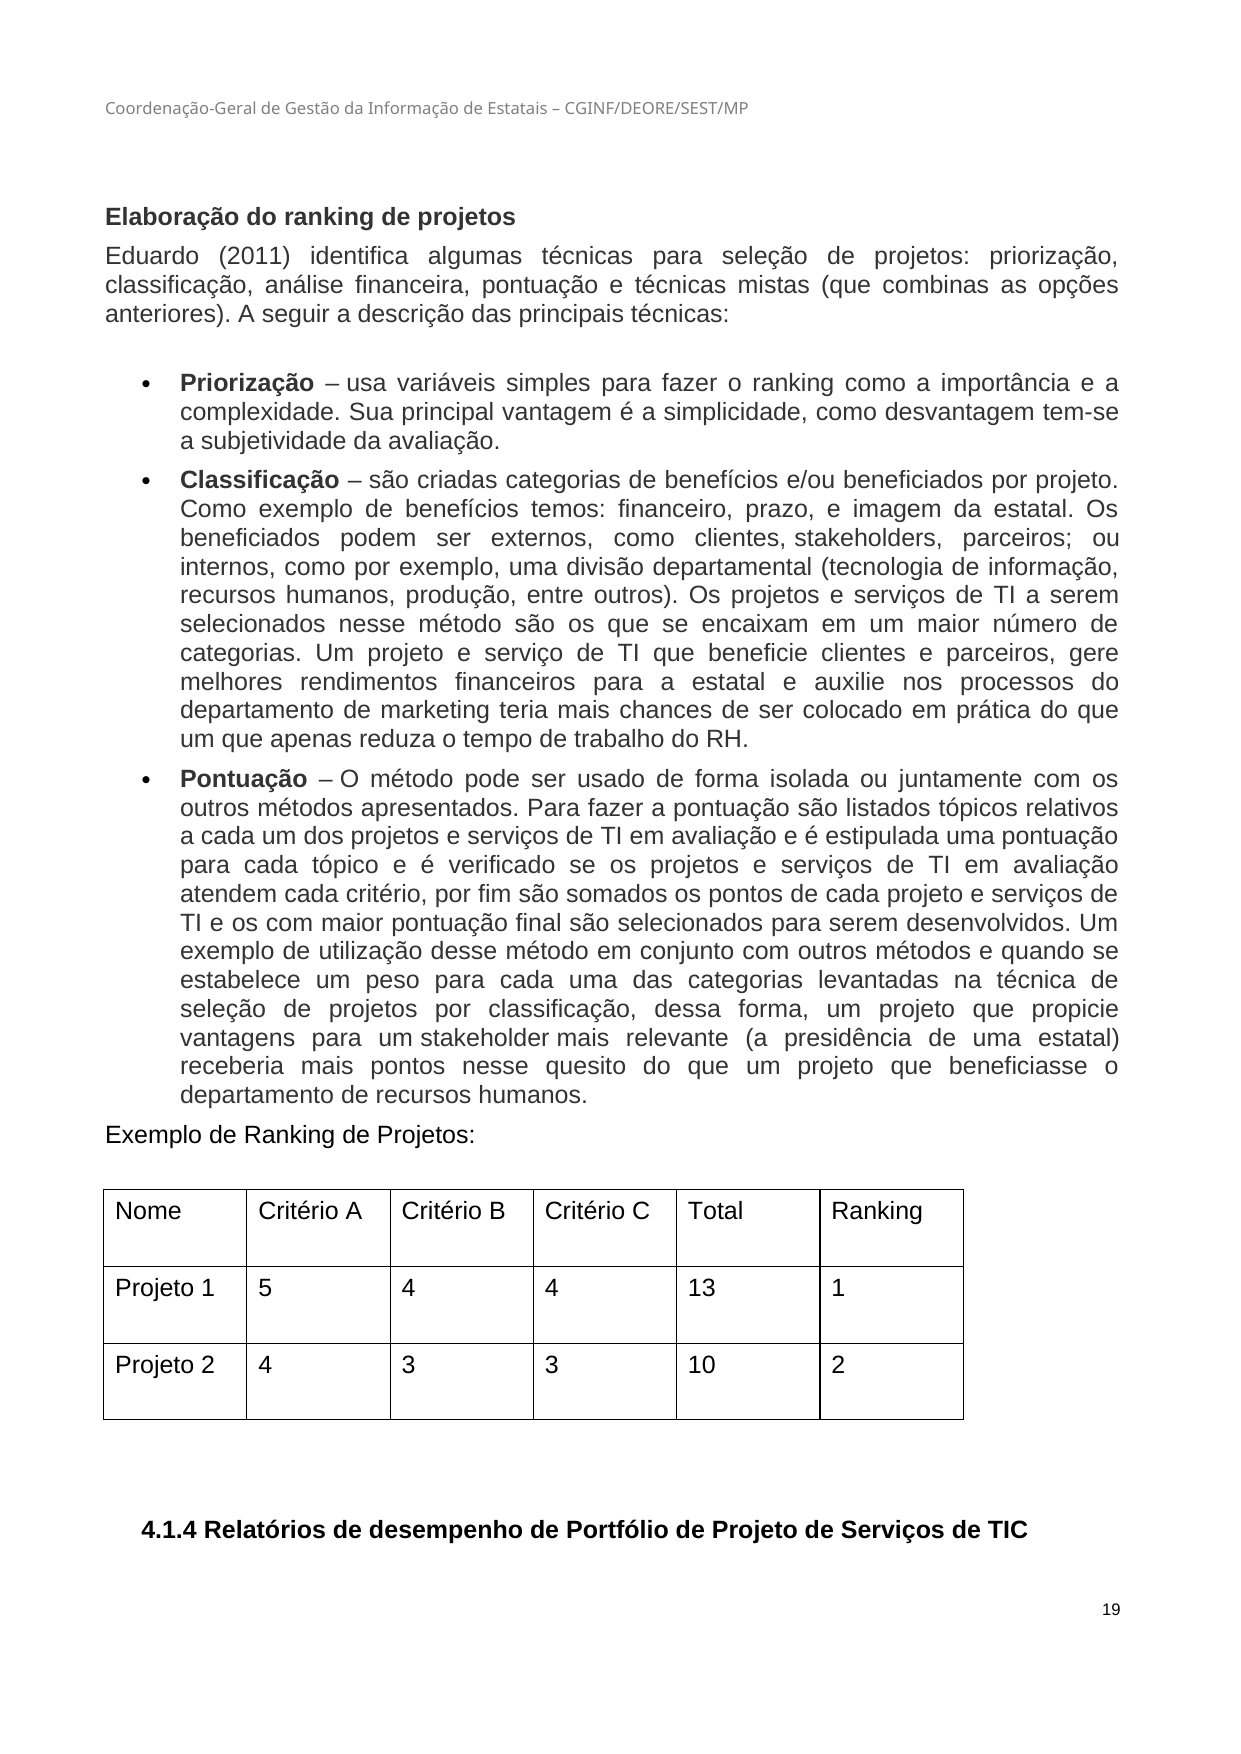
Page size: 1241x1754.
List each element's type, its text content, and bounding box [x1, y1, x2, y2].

text Exemplo de Ranking de Projetos: [105, 1120, 1120, 1148]
table_header Total [677, 1190, 819, 1266]
table_cell 5 [247, 1267, 390, 1342]
table_header Critério A [247, 1190, 390, 1266]
table_header Critério C [534, 1190, 676, 1266]
table_cell 4 [247, 1344, 390, 1419]
table_cell 4 [391, 1267, 533, 1342]
list Classificação – são criadas categorias de benefícios e/ou beneficiados por projeto. Como exemplo de benefícios temos: financeiro, prazo, e imagem da estatal. Os beneficiados podem ser externos, como clientes, stakeholders, parceiros; ou internos, como por exemplo, uma divisão departamental (tecnologia de informação, recursos humanos, produção, entre outros). Os projetos e serviços de TI a serem selecionados nesse método são os que se encaixam em um maior número de categorias. Um projeto e serviço de TI que beneficie clientes e parceiros, gere melhores rendimentos financeiros para a estatal e auxilie nos processos do departamento de marketing teria mais chances de ser colocado em prática do que um que apenas reduza o tempo de trabalho do RH. [142, 465, 1120, 753]
text Elaboração do ranking de projetos [105, 202, 1120, 230]
table_cell 3 [391, 1344, 533, 1419]
text Eduardo (2011) identifica algumas técnicas para seleção de projetos: priorização, classificação, análise financeira, pontuação e técnicas mistas (que combinas as opções anteriores). A seguir a descrição das principais técnicas: [105, 241, 1120, 327]
table_cell 1 [821, 1267, 963, 1342]
table_cell 13 [677, 1267, 819, 1342]
table_header Critério B [391, 1190, 533, 1266]
table_cell 10 [677, 1344, 819, 1419]
table_cell 2 [821, 1344, 963, 1419]
table_cell Projeto 2 [104, 1344, 246, 1419]
table_header Nome [104, 1190, 246, 1266]
table_cell 3 [534, 1344, 676, 1419]
list Pontuação – O método pode ser usado de forma isolada ou juntamente com os outros métodos apresentados. Para fazer a pontuação são listados tópicos relativos a cada um dos projetos e serviços de TI em avaliação e é estipulada uma pontuação para cada tópico e é verificado se os projetos e serviços de TI em avaliação atendem cada critério, por fim são somados os pontos de cada projeto e serviços de TI e os com maior pontuação final são selecionados para serem desenvolvidos. Um exemplo de utilização desse método em conjunto com outros métodos e quando se estabelece um peso para cada uma das categorias levantadas na técnica de seleção de projetos por classificação, dessa forma, um projeto que propicie vantagens para um stakeholder mais relevante (a presidência de uma estatal) receberia mais pontos nesse quesito do que um projeto que beneficiasse o departamento de recursos humanos. [142, 764, 1120, 1109]
table_cell Projeto 1 [104, 1267, 246, 1342]
table_cell 4 [534, 1267, 676, 1342]
list Priorização – usa variáveis simples para fazer o ranking como a importância e a complexidade. Sua principal vantagem é a simplicidade, como desvantagem tem-se a subjetividade da avaliação. [142, 368, 1120, 454]
table_header Ranking [821, 1190, 963, 1266]
subtitle 4.1.4 Relatórios de desempenho de Portfólio de Projeto de Serviços de TIC [141, 1515, 1120, 1544]
